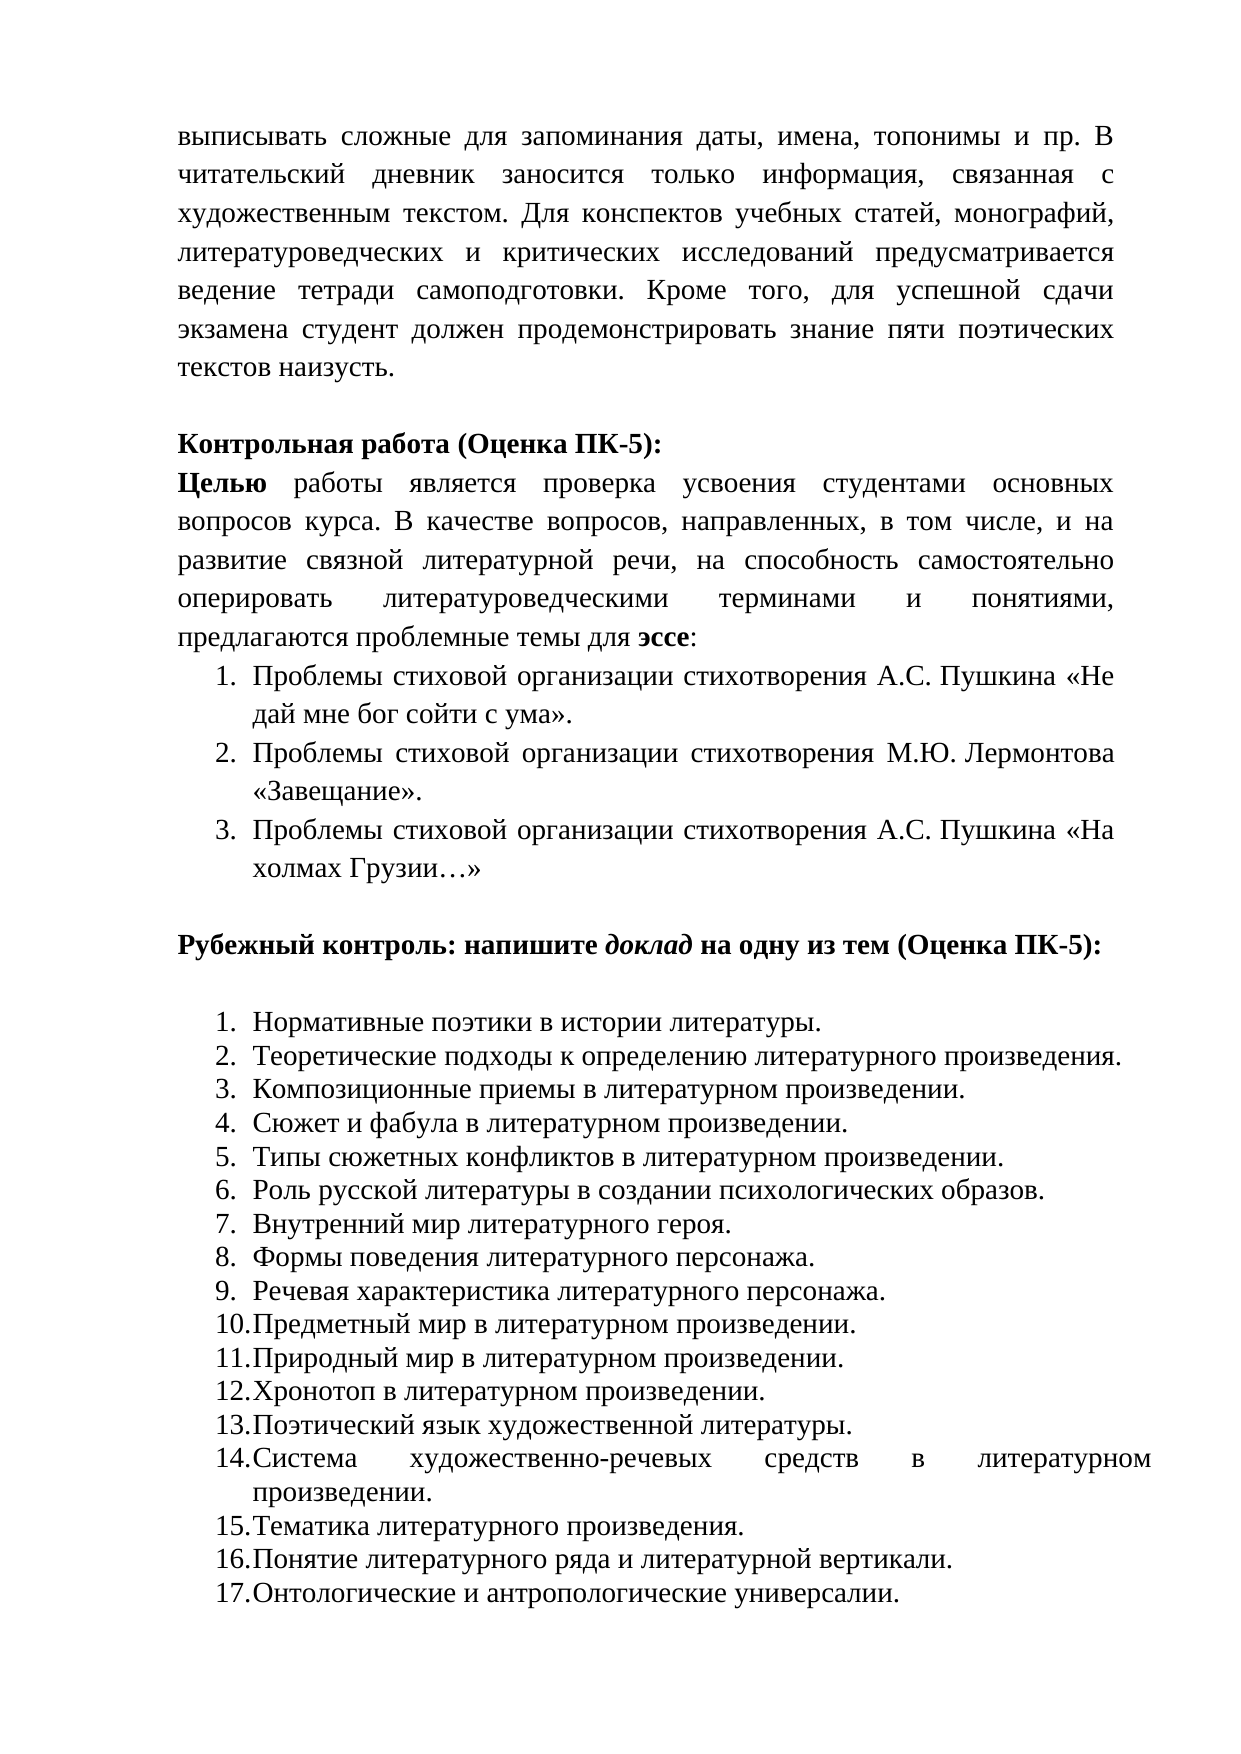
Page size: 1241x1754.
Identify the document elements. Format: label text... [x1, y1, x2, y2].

list Формы поведения литературного персонажа. [215, 1239, 1152, 1273]
list Внутренний мир литературного героя. [215, 1206, 1152, 1239]
list Роль русской литературы в создании психологических образов. [215, 1172, 1152, 1206]
list Онтологические и антропологические универсалии. [215, 1575, 1152, 1608]
list Сюжет и фабула в литературном произведении. [215, 1105, 1152, 1139]
list Проблемы стиховой организации стихотворения А.С. Пушкина «Не дай мне бог сойти с ума». [215, 658, 1114, 730]
list Хронотоп в литературном произведении. [215, 1373, 1152, 1407]
list Композиционные приемы в литературном произведении. [215, 1072, 1152, 1105]
list Предметный мир в литературном произведении. [215, 1306, 1152, 1340]
list Типы сюжетных конфликтов в литературном произведении. [215, 1139, 1152, 1172]
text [177, 118, 1115, 383]
list Понятие литературного ряда и литературной вертикали. [215, 1541, 1152, 1575]
list Поэтический язык художественной литературы. [215, 1407, 1152, 1441]
text Целью работы является проверка усвоения студентами основных вопросов курса. В качестве вопросов, направленных, в том числе, и на развитие связной литературной речи, на способность самостоятельно оперировать литературоведческими терминами и понятиями, предлагаются проблемные темы для эссе: [177, 465, 1114, 653]
text Рубежный контроль: напишите доклад на одну из тем (Оценка ПК-5): [177, 927, 1114, 961]
list Тематика литературного произведения. [215, 1508, 1152, 1541]
list Система художественно-речевых средств в литературном произведении. [215, 1441, 1152, 1508]
list Теоретические подходы к определению литературного произведения. [215, 1038, 1152, 1072]
list Проблемы стиховой организации стихотворения М.Ю. Лермонтова «Завещание». [215, 735, 1114, 807]
list Проблемы стиховой организации стихотворения А.С. Пушкина «На холмах Грузии…» [215, 812, 1114, 884]
list Речевая характеристика литературного персонажа. [215, 1273, 1152, 1306]
list Природный мир в литературном произведении. [215, 1340, 1152, 1373]
text Контрольная работа (Оценка ПК-5): [177, 426, 1114, 460]
list Нормативные поэтики в истории литературы. [215, 1004, 1152, 1038]
